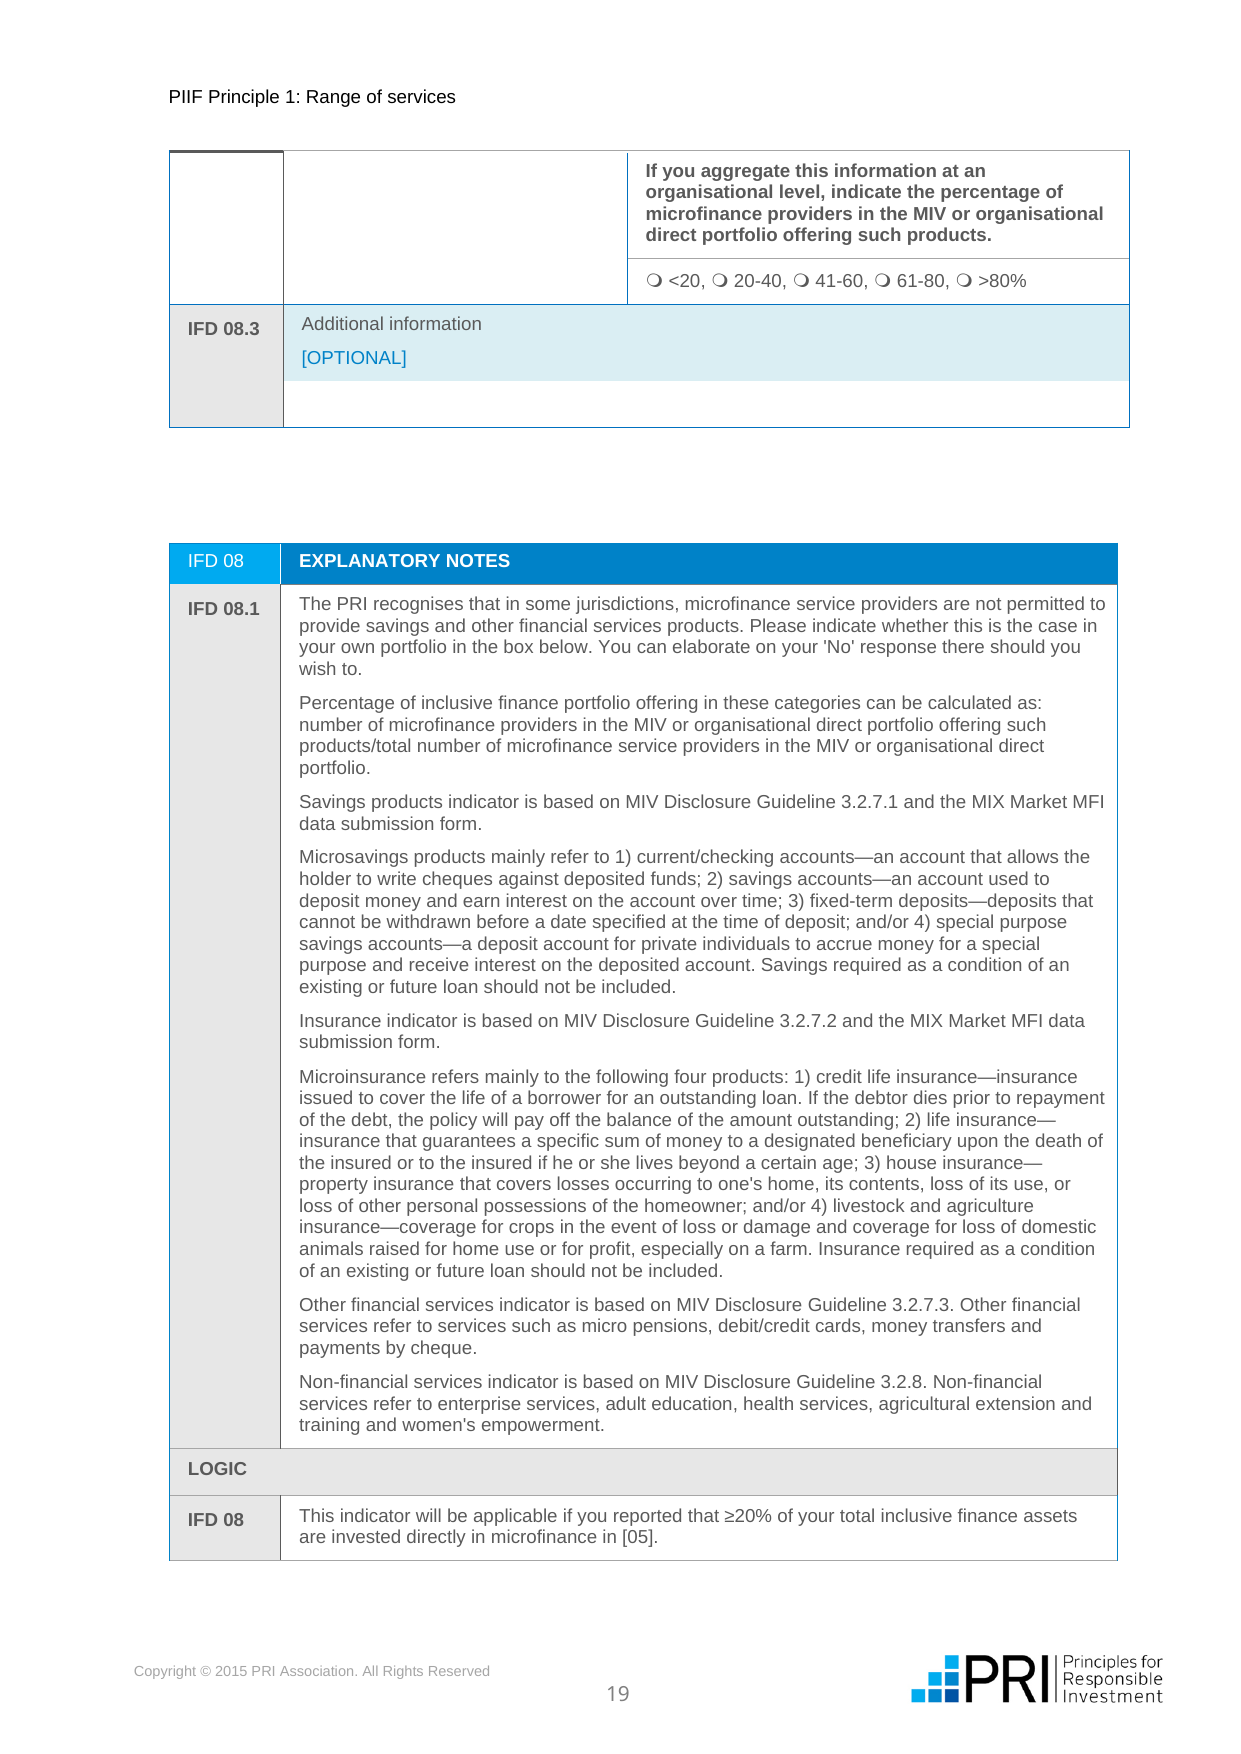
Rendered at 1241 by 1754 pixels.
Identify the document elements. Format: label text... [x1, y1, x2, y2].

table_header EXPLANATORY NOTES [281, 544, 1117, 584]
table_cell [284, 151, 627, 304]
table_cell Additional information [Optional] [284, 305, 1129, 381]
table_cell The PRI recognises that in some jurisdictions, microfinance service providers are not permitted to provide savings and other financial services products. Please indicate whether this is the case in your own portfolio in the box below. You can elaborate on your 'No' response there should you wish to. Percentage of inclusive finance portfolio offering in these categories can be calculated as: number of microfinance providers in the MIV or organisational direct portfolio offering such products/total number of microfinance service providers in the MIV or organisational direct portfolio. Savings products indicator is based on MIV Disclosure Guideline 3.2.7.1 and the MIX Market MFI data submission form. Microsavings products mainly refer to 1) current/checking accounts—an account that allows the holder to write cheques against deposited funds; 2) savings accounts—an account used to deposit money and earn interest on the account over time; 3) fixed-term deposits—deposits that cannot be withdrawn before a date specified at the time of deposit; and/or 4) special purpose savings accounts—a deposit account for private individuals to accrue money for a special purpose and receive interest on the deposited account. Savings required as a condition of an existing or future loan should not be included. Insurance indicator is based on MIV Disclosure Guideline 3.2.7.2 and the MIX Market MFI data submission form. Microinsurance refers mainly to the following four products: 1) credit life insurance—insurance issued to cover the life of a borrower for an outstanding loan. If the debtor dies prior to repayment of the debt, the policy will pay off the balance of the amount outstanding; 2) life insurance—insurance that guarantees a specific sum of money to a designated beneficiary upon the death of the insured or to the insured if he or she lives beyond a certain age; 3) house insurance—property insurance that covers losses occurring to one's home, its contents, loss of its use, or loss of other personal possessions of the homeowner; and/or 4) livestock and agriculture insurance—coverage for crops in the event of loss or damage and coverage for loss of domestic animals raised for home use or for profit, especially on a farm. Insurance required as a condition of an existing or future loan should not be included. Other financial services indicator is based on MIV Disclosure Guideline 3.2.7.3. Other financial services refer to services such as micro pensions, debit/credit cards, money transfers and payments by cheque. Non-financial services indicator is based on MIV Disclosure Guideline 3.2.8. Non-financial services refer to enterprise services, adult education, health services, agricultural extension and training and women's empowerment. [281, 585, 1117, 1448]
picture [839, 1560, 1240, 1753]
table_cell IFD 08.3 [170, 305, 283, 427]
table_cell [284, 381, 1129, 427]
table_cell <20, 20-40, 41-60, 61-80, >80% [628, 259, 1129, 304]
table_header IFD 08 [170, 544, 280, 584]
table_cell LOGIC [170, 1449, 1117, 1495]
table_cell IFD 08 [170, 1496, 280, 1560]
table_cell IFD 08.1 [170, 584, 280, 1448]
